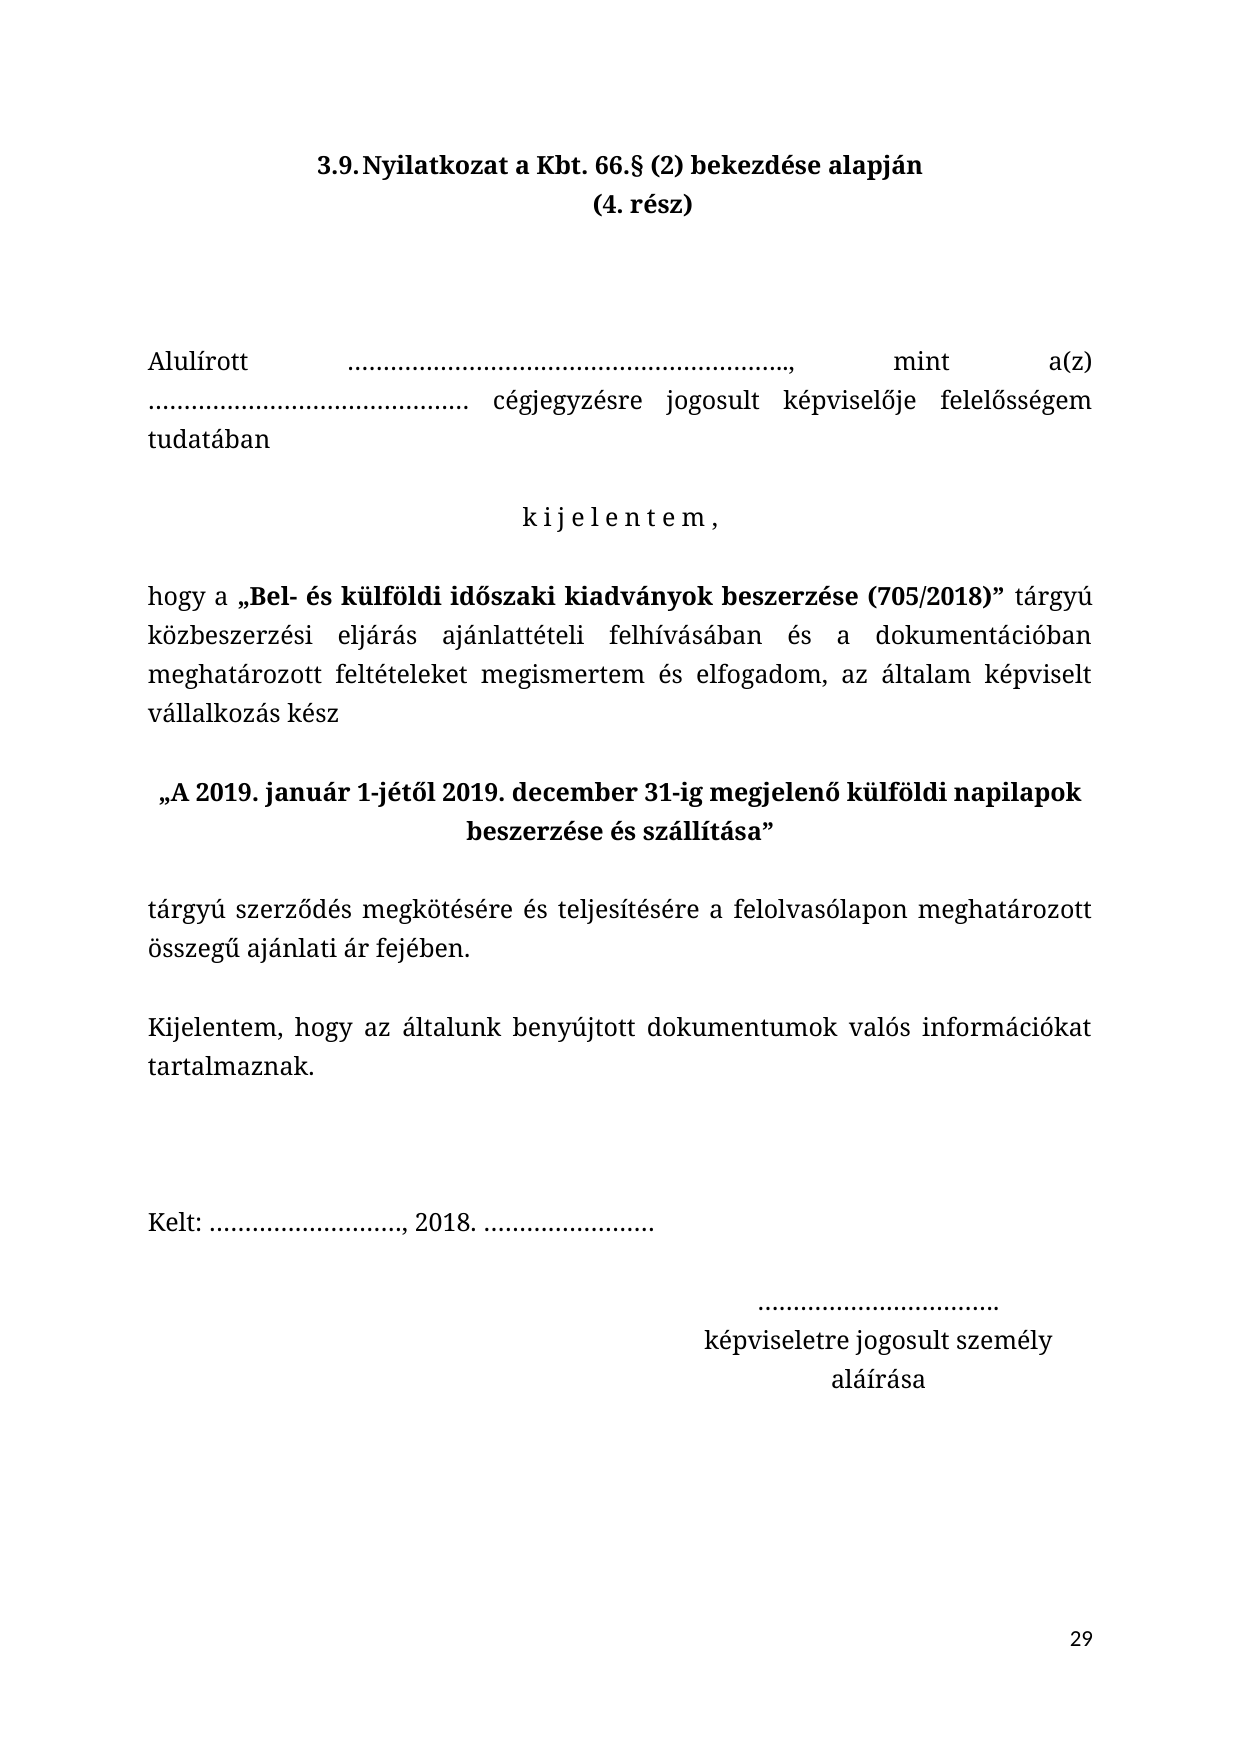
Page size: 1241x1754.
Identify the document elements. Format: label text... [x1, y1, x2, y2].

text Kijelentem, hogy az általunk benyújtott dokumentumok valós információkat tartalmaznak. [148, 1009, 1093, 1082]
text „A 2019. január 1-jétől 2019. december 31-ig megjelenő külföldi napilapok beszerzése és szállítása” [148, 774, 1093, 847]
text Alulírott …………………………………………………….., mint a(z) ……………………………………… cégjegyzésre jogosult képviselője felelősségem tudatában [148, 343, 1093, 456]
text tárgyú szerződés megkötésére és teljesítésére a felolvasólapon meghatározott összegű ajánlati ár fejében. [148, 892, 1093, 965]
text kijelentem, [148, 500, 1093, 534]
text ……………………………. [664, 1283, 1093, 1317]
text hogy a „Bel- és külföldi időszaki kiadványok beszerzése (705/2018)” tárgyú közbeszerzési eljárás ajánlattételi felhívásában és a dokumentációban meghatározott feltételeket megismertem és elfogadom, az általam képviselt vállalkozás kész [148, 578, 1093, 730]
text Kelt: ………………………, 2018. …………………… [148, 1205, 1093, 1239]
text képviseletre jogosult személy aláírása [664, 1323, 1093, 1396]
list Nyilatkozat a Kbt. 66.§ (2) bekezdése alapján (4. rész) [148, 148, 1093, 221]
